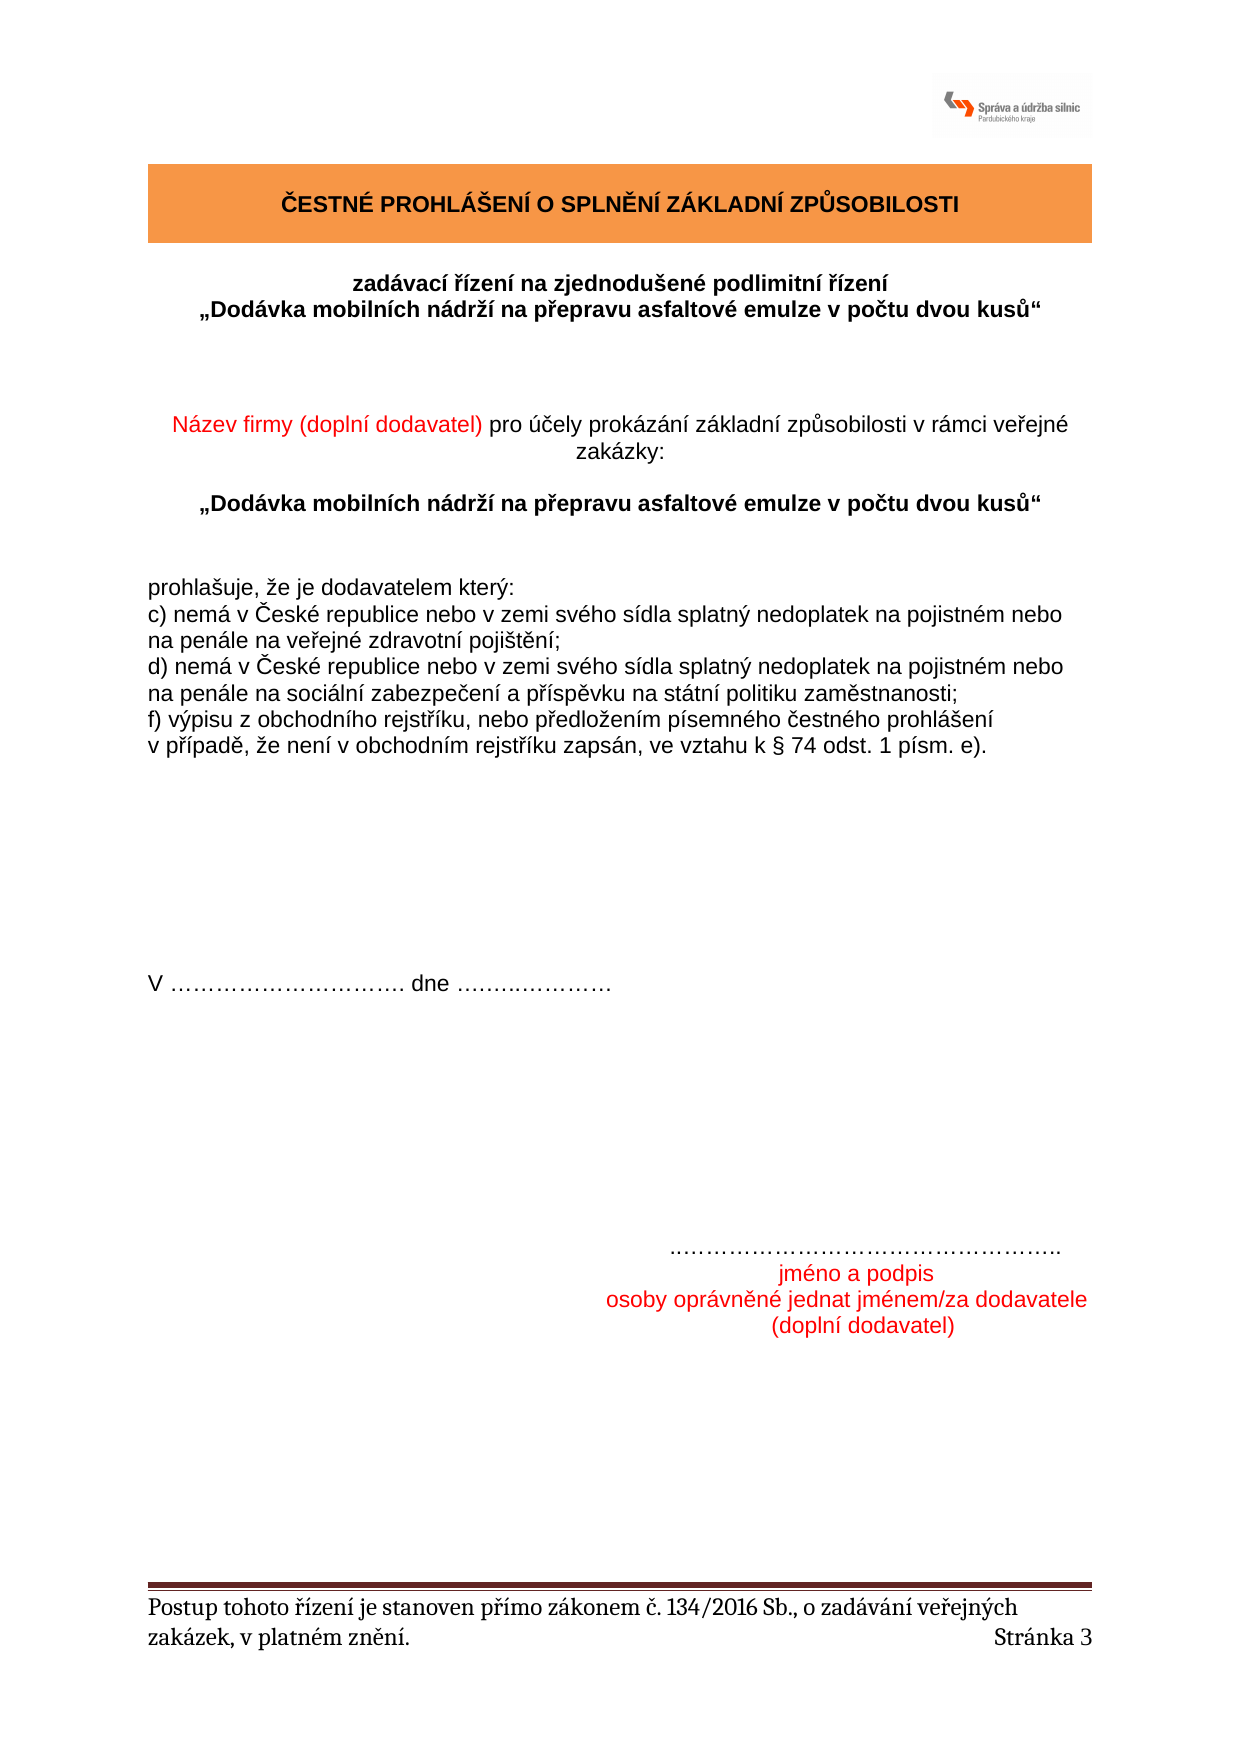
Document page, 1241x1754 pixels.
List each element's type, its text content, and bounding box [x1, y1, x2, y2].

text f) výpisu z obchodního rejstříku, nebo předložením písemného čestného prohlášení v případě, že není v obchodním rejstříku zapsán, ve vztahu k § 74 odst. 1 písm. e). [148, 706, 1092, 759]
picture [931, 73, 1093, 138]
text zadávací řízení na zjednodušené podlimitní řízení [148, 270, 1092, 296]
text Název firmy (doplní dodavatel) pro účely prokázání základní způsobilosti v rámci veřejné [148, 411, 1092, 438]
text jméno a podpis [148, 1259, 1092, 1286]
text prohlašuje, že je dodavatelem který: [148, 574, 1092, 601]
text zakázky: [148, 438, 1092, 464]
text V …………………………. dne ….…..………… [148, 969, 1092, 996]
text Čestné prohlášení o splnění základní způsobilosti [148, 191, 1092, 217]
text c) nemá v České republice nebo v zemi svého sídla splatný nedoplatek na pojistném nebo na penále na veřejné zdravotní pojištění; [148, 601, 1092, 653]
text (doplní dodavatel) [148, 1312, 1092, 1338]
text ..………………………………………….. [148, 1233, 1092, 1259]
text d) nemá v České republice nebo v zemi svého sídla splatný nedoplatek na pojistném nebo na penále na sociální zabezpečení a příspěvku na státní politiku zaměstnanosti; [148, 653, 1092, 706]
text „Dodávka mobilních nádrží na přepravu asfaltové emulze v počtu dvou kusů“ [148, 490, 1092, 517]
text „Dodávka mobilních nádrží na přepravu asfaltové emulze v počtu dvou kusů“ [148, 296, 1092, 322]
text osoby oprávněné jednat jménem/za dodavatele [148, 1286, 1092, 1312]
